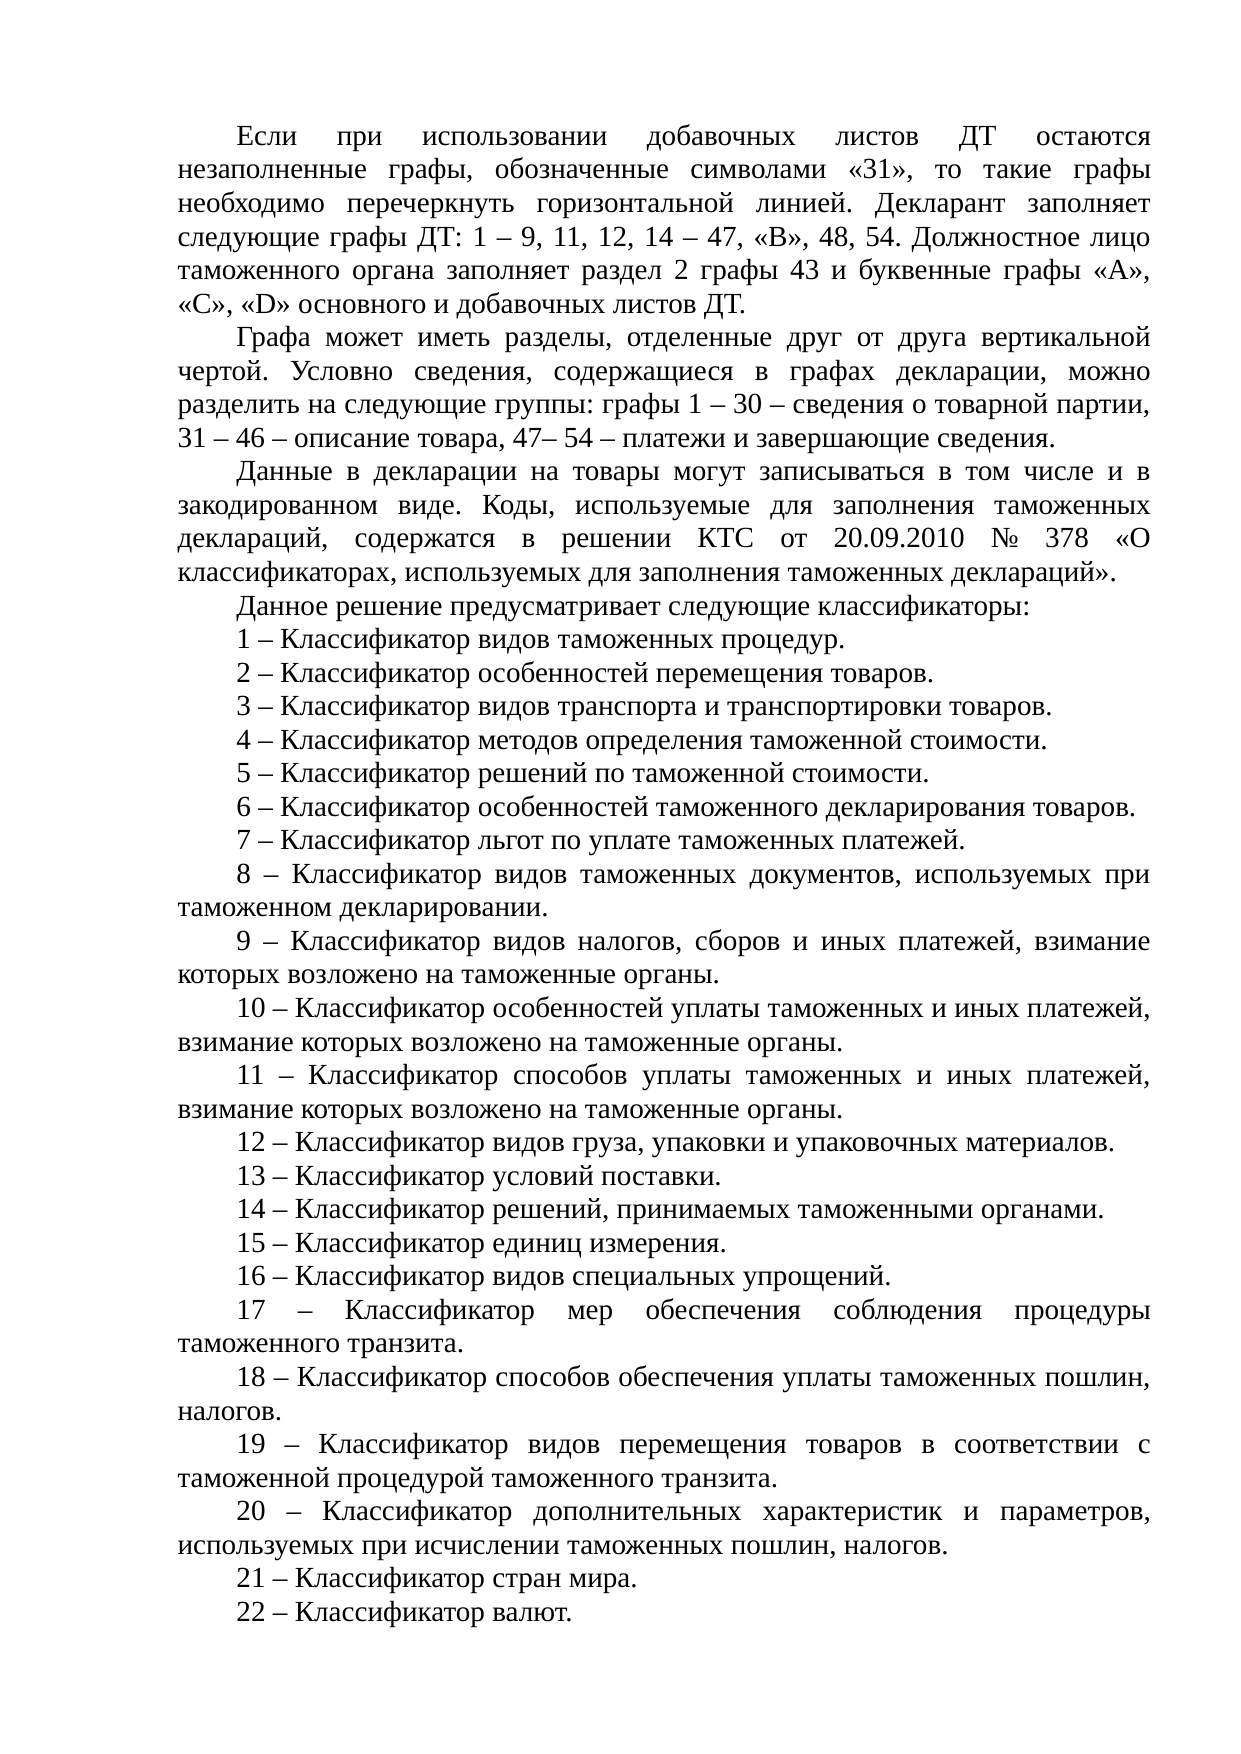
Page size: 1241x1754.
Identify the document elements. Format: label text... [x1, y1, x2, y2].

text 7 – Классификатор льгот по уплате таможенных платежей. [177, 822, 1152, 856]
text 18 – Классификатор способов обеспечения уплаты таможенных пошлин, налогов. [177, 1359, 1152, 1426]
text 20 – Классификатор дополнительных характеристик и параметров, используемых при исчислении таможенных пошлин, налогов. [177, 1493, 1152, 1560]
text Графа может иметь разделы, отделенные друг от друга вертикальной чертой. Условно сведения, содержащиеся в графах декларации, можно разделить на следующие группы: графы 1 – 30 – сведения о товарной партии, 31 – 46 – описание товара, 47– 54 – платежи и завершающие сведения. [177, 319, 1152, 453]
text 2 – Классификатор особенностей перемещения товаров. [177, 655, 1152, 688]
text Данные в декларации на товары могут записываться в том числе и в закодированном виде. Коды, используемые для заполнения таможенных деклараций, содержатся в решении КТС от 20.09.2010 № 378 «О классификаторах, используемых для заполнения таможенных деклараций». [177, 453, 1152, 588]
text 6 – Классификатор особенностей таможенного декларирования товаров. [177, 789, 1152, 822]
text 11 – Классификатор способов уплаты таможенных и иных платежей, взимание которых возложено на таможенные органы. [177, 1057, 1152, 1124]
text 1 – Классификатор видов таможенных процедур. [177, 621, 1152, 655]
text Если при использовании добавочных листов ДТ остаются незаполненные графы, обозначенные символами «31», то такие графы необходимо перечеркнуть горизонтальной линией. Декларант заполняет следующие графы ДТ: 1 – 9, 11, 12, 14 – 47, «В», 48, 54. Должностное лицо таможенного органа заполняет раздел 2 графы 43 и буквенные графы «А», «С», «D» основного и добавочных листов ДТ. [177, 118, 1152, 319]
text 8 – Классификатор видов таможенных документов, используемых при таможенном декларировании. [177, 856, 1152, 923]
text 17 – Классификатор мер обеспечения соблюдения процедуры таможенного транзита. [177, 1292, 1152, 1359]
text 4 – Классификатор методов определения таможенной стоимости. [177, 722, 1152, 755]
text 22 – Классификатор валют. [177, 1594, 1152, 1627]
text 14 – Классификатор решений, принимаемых таможенными органами. [177, 1191, 1152, 1225]
text 9 – Классификатор видов налогов, сборов и иных платежей, взимание которых возложено на таможенные органы. [177, 923, 1152, 990]
text 21 – Классификатор стран мира. [177, 1560, 1152, 1594]
text 13 – Классификатор условий поставки. [177, 1158, 1152, 1191]
text Данное решение предусматривает следующие классификаторы: [177, 588, 1152, 621]
text 19 – Классификатор видов перемещения товаров в соответствии с таможенной процедурой таможенного транзита. [177, 1426, 1152, 1493]
text 12 – Классификатор видов груза, упаковки и упаковочных материалов. [177, 1124, 1152, 1158]
text 16 – Классификатор видов специальных упрощений. [177, 1258, 1152, 1292]
text 3 – Классификатор видов транспорта и транспортировки товаров. [177, 688, 1152, 722]
text 15 – Классификатор единиц измерения. [177, 1225, 1152, 1258]
text 5 – Классификатор решений по таможенной стоимости. [177, 755, 1152, 789]
text 10 – Классификатор особенностей уплаты таможенных и иных платежей, взимание которых возложено на таможенные органы. [177, 990, 1152, 1057]
